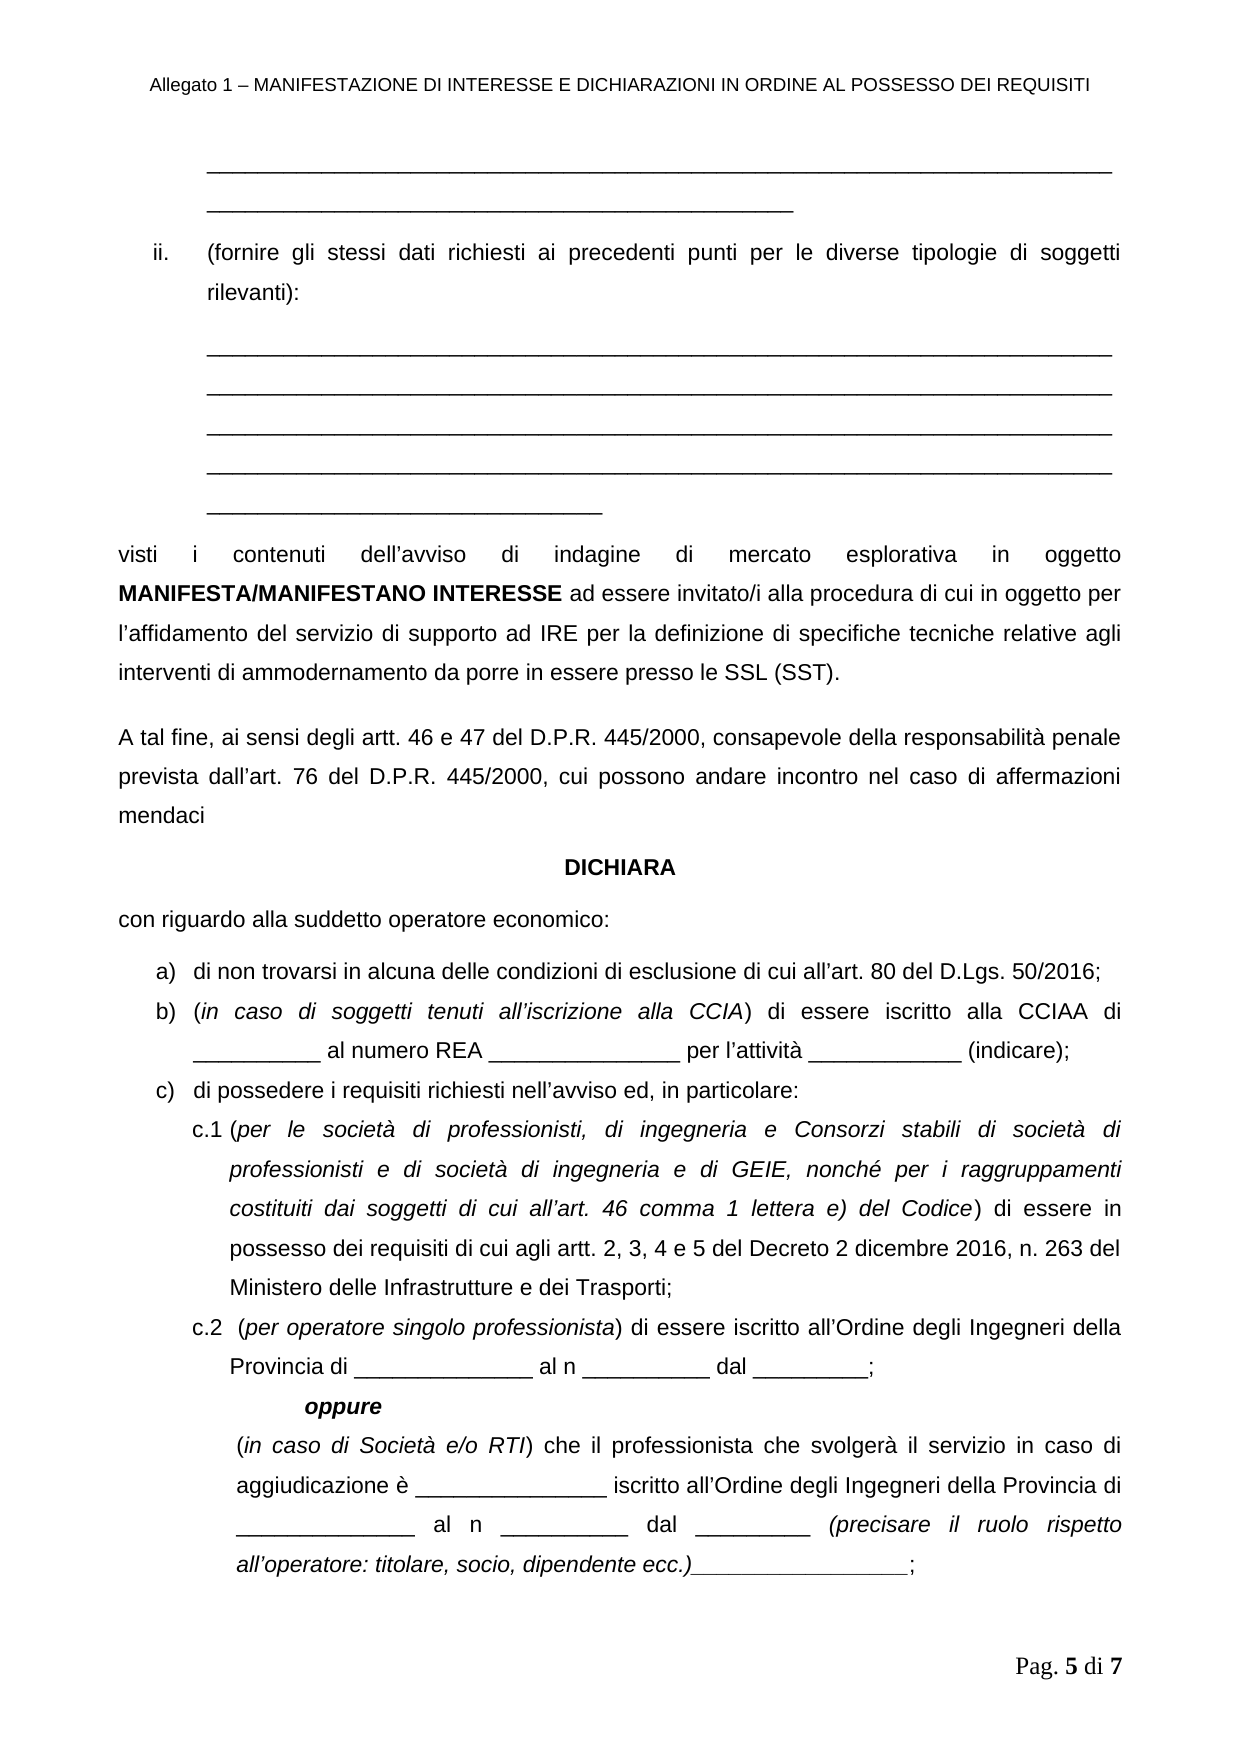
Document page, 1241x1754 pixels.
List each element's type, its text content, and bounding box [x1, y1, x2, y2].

list ___________________________________________________________________________________________________________________________________________________________________________________________________________________________________________________________________________________________________________________________ [207, 331, 1122, 515]
list (fornire gli stessi dati richiesti ai precedenti punti per le diverse tipologie di soggetti rilevanti): [169, 239, 1122, 305]
list (per operatore singolo professionista) di essere iscritto all’Ordine degli Ingegneri della Provincia di ______________ al n __________ dal _________; [192, 1314, 1122, 1379]
list (in caso di soggetti tenuti all’iscrizione alla CCIA) di essere iscritto alla CCIAA di __________ al numero REA _______________ per l’attività ____________ (indicare); [156, 998, 1122, 1064]
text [207, 148, 1122, 213]
list di possedere i requisiti richiesti nell’avviso ed, in particolare: [156, 1077, 1122, 1103]
text visti i contenuti dell’avviso di indagine di mercato esplorativa in oggetto MANIFESTA/MANIFESTANO INTERESSE ad essere invitato/i alla procedura di cui in oggetto per l’affidamento del servizio di supporto ad IRE per la definizione di specifiche tecniche relative agli interventi di ammodernamento da porre in essere presso le SSL (SST). [118, 541, 1122, 685]
list oppure [304, 1393, 1122, 1419]
list di non trovarsi in alcuna delle condizioni di esclusione di cui all’art. 80 del D.Lgs. 50/2016; [156, 958, 1122, 985]
list (per le società di professionisti, di ingegneria e Consorzi stabili di società di professionisti e di società di ingegneria e di GEIE, nonché per i raggruppamenti costituiti dai soggetti di cui all’art. 46 comma 1 lettera e) del Codice) di essere in possesso dei requisiti di cui agli artt. 2, 3, 4 e 5 del Decreto 2 dicembre 2016, n. 263 del Ministero delle Infrastrutture e dei Trasporti; [192, 1116, 1122, 1301]
text con riguardo alla suddetto operatore economico: [118, 906, 1122, 933]
text A tal fine, ai sensi degli artt. 46 e 47 del D.P.R. 445/2000, consapevole della responsabilità penale prevista dall’art. 76 del D.P.R. 445/2000, cui possono andare incontro nel caso di affermazioni mendaci [118, 723, 1122, 829]
text (in caso di Società e/o RTI) che il professionista che svolgerà il servizio in caso di aggiudicazione è _______________ iscritto all’Ordine degli Ingegneri della Provincia di ______________ al n __________ dal _________ (precisare il ruolo rispetto all’operatore: titolare, socio, dipendente ecc.)_________________; [236, 1432, 1122, 1577]
text DICHIARA [118, 854, 1122, 881]
